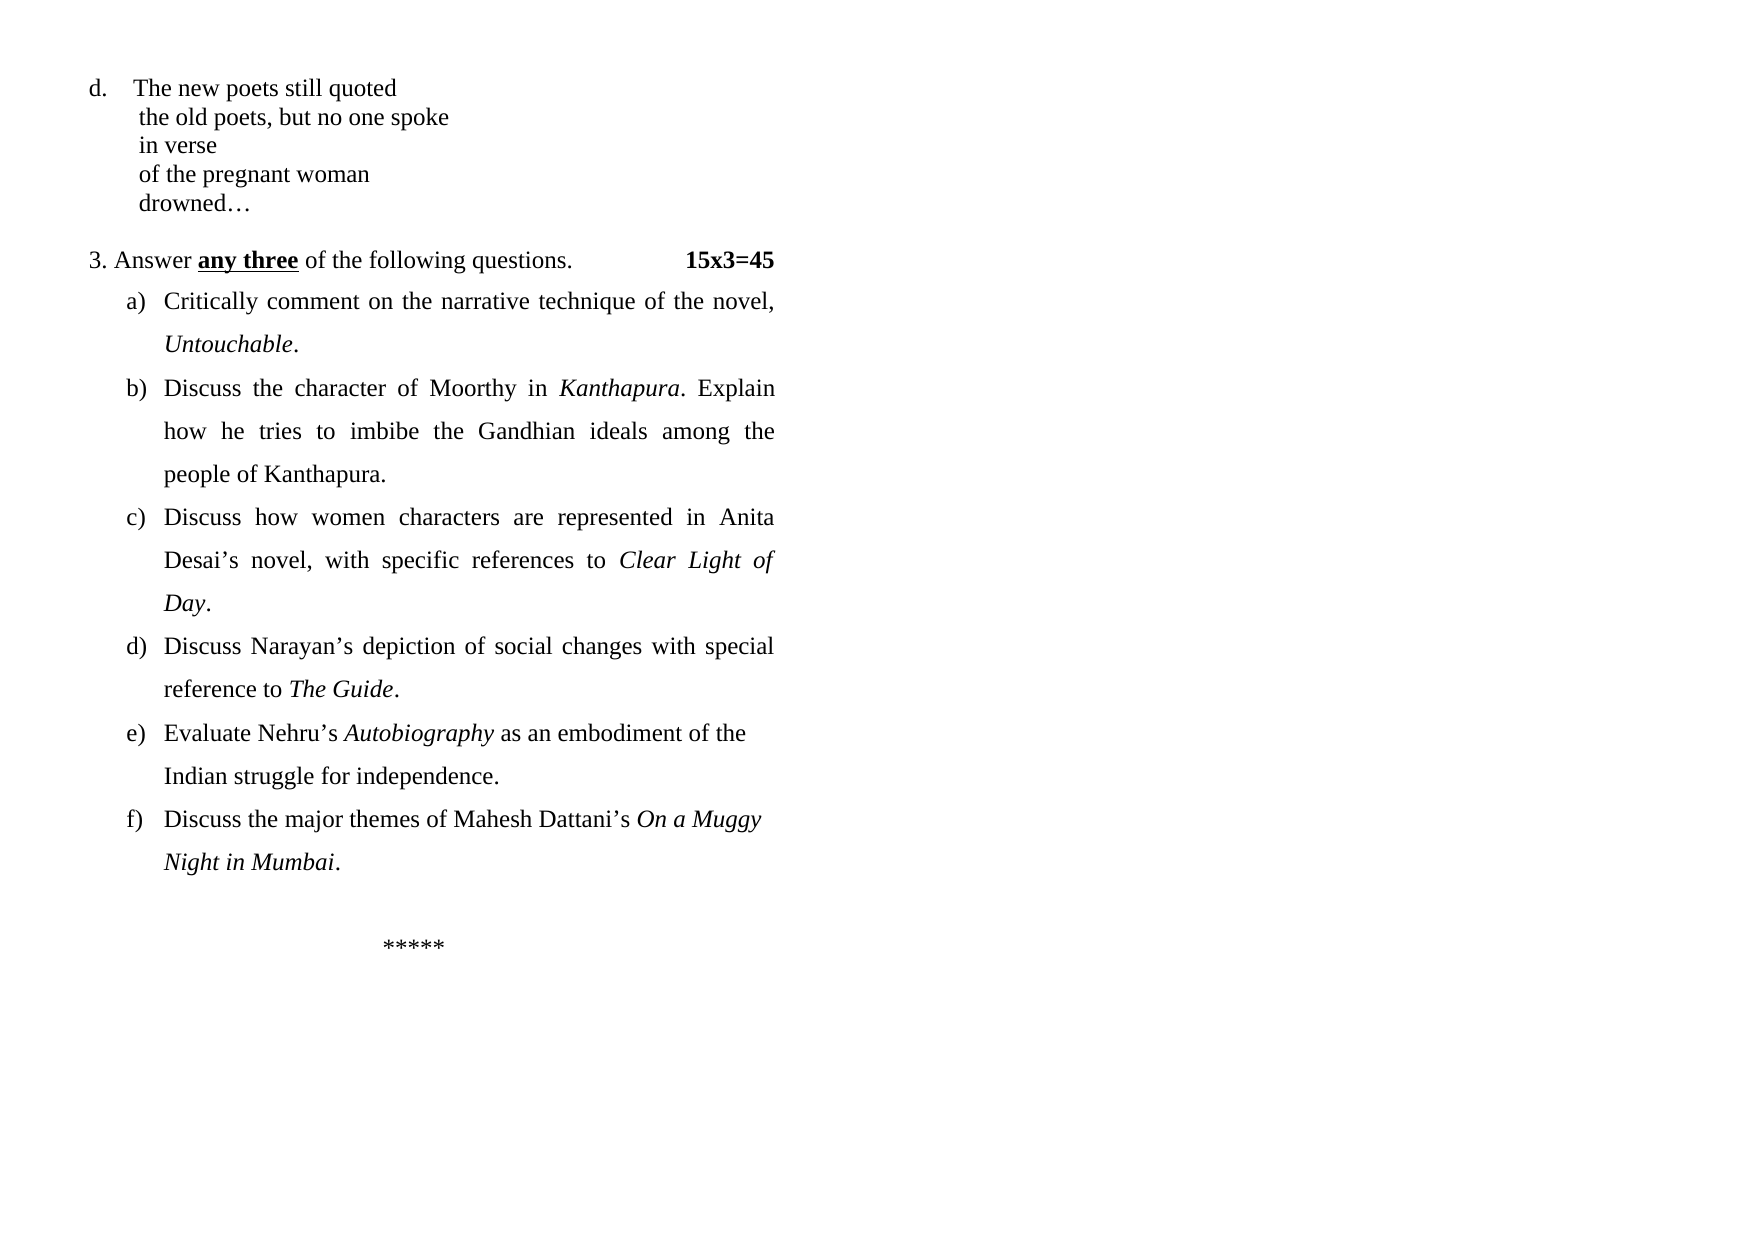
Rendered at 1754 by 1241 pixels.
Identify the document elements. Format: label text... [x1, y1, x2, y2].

text 3. Answer any three of the following questions. 15x3=45 [114, 246, 775, 274]
text drowned… [89, 188, 775, 217]
text of the pregnant woman [89, 159, 775, 188]
text ***** [89, 933, 775, 962]
list Critically comment on the narrative technique of the novel, Untouchable. [126, 286, 775, 358]
list Discuss the character of Moorthy in Kanthapura. Explain how he tries to imbibe the Gandhian ideals among the people of Kanthapura. [126, 373, 775, 488]
text the old poets, but no one spoke [89, 102, 775, 131]
list Discuss Narayan’s depiction of social changes with special reference to The Guide. [126, 631, 775, 703]
list Discuss the major themes of Mahesh Dattani’s On a Muggy Night in Mumbai. [126, 804, 775, 876]
text in verse [89, 131, 775, 159]
list Evaluate Nehru’s Autobiography as an embodiment of the Indian struggle for independence. [126, 718, 775, 789]
list Discuss how women characters are represented in Anita Desai’s novel, with specific references to Clear Light of Day. [126, 502, 775, 617]
list The new poets still quoted [89, 73, 775, 102]
